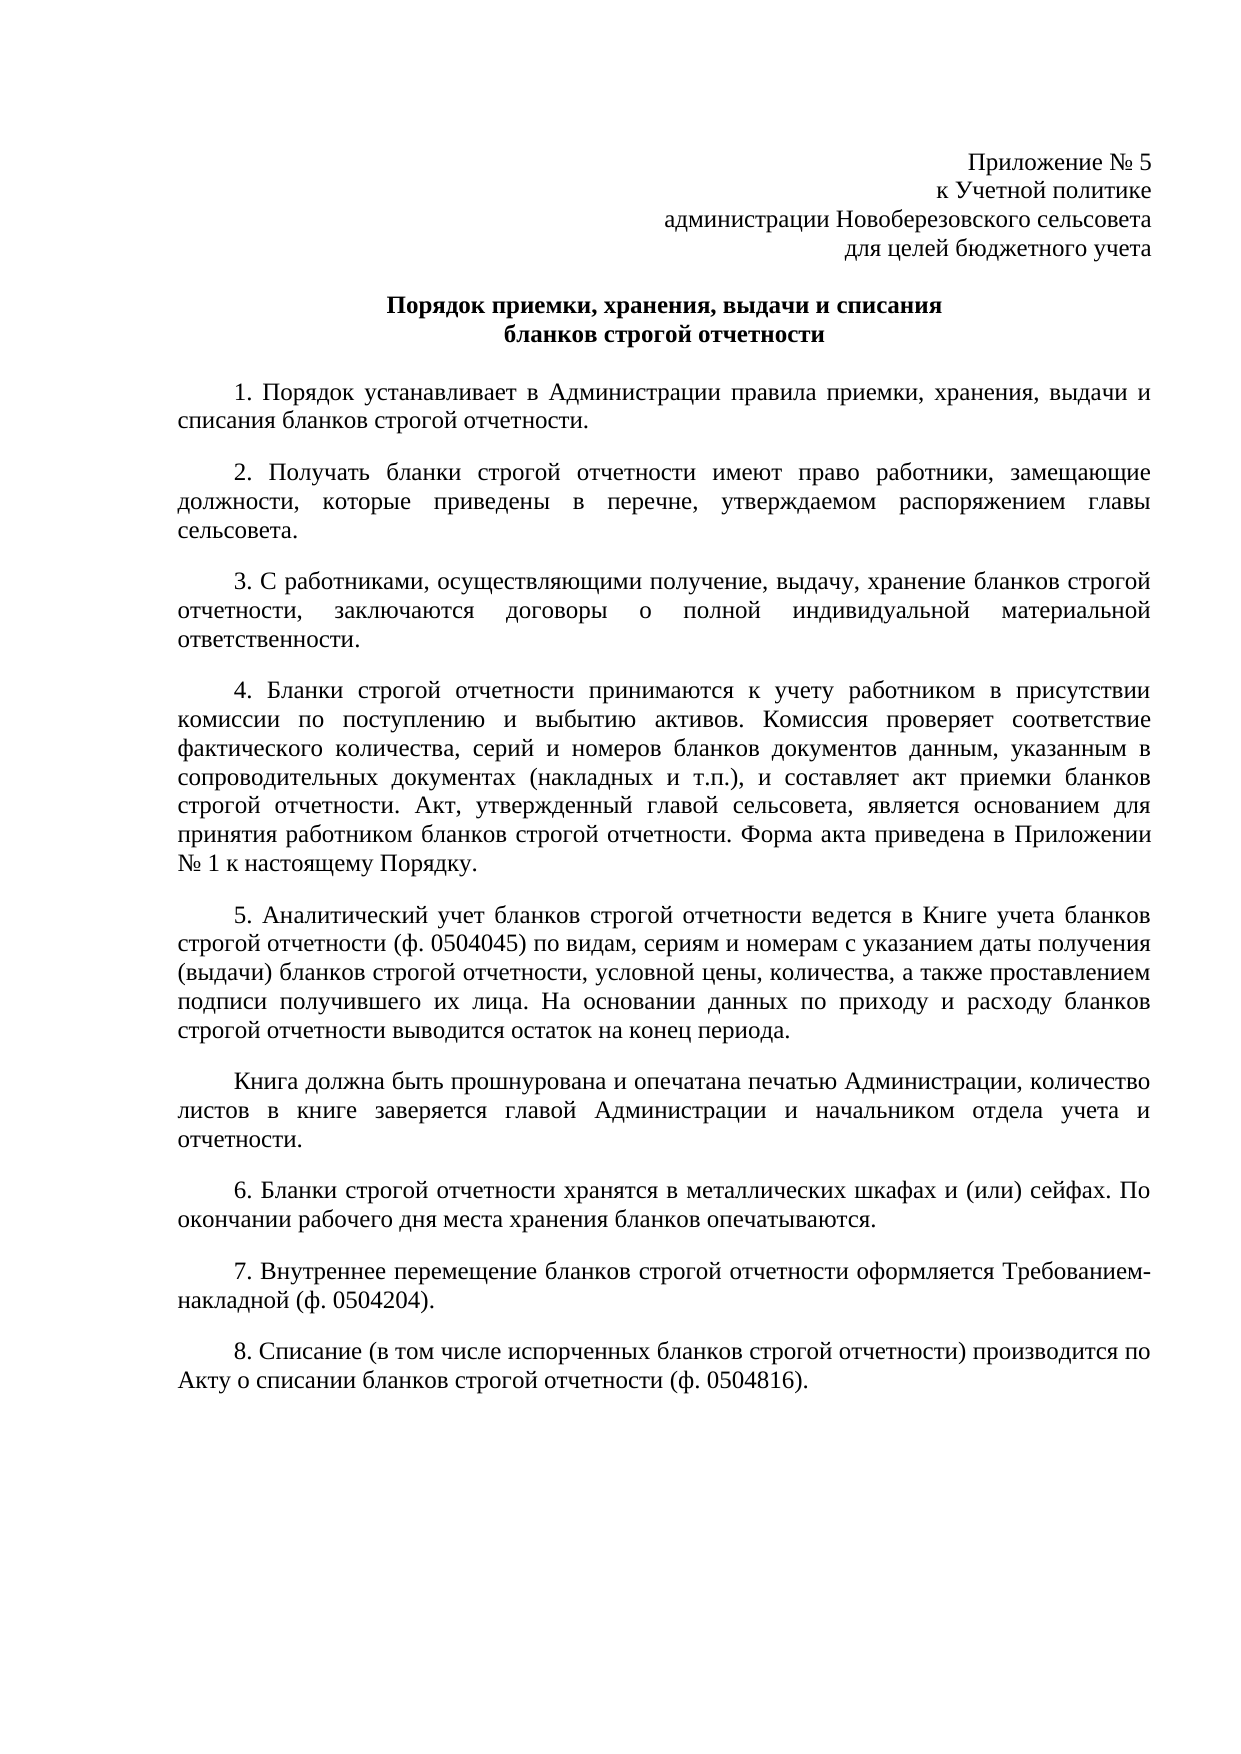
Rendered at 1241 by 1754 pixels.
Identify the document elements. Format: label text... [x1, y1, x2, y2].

text 8. Списание (в том числе испорченных бланков строгой отчетности) производится по Акту о списании бланков строгой отчетности (ф. 0504816). [177, 1336, 1152, 1394]
text 1. Порядок устанавливает в Администрации правила приемки, хранения, выдачи и списания бланков строгой отчетности. [177, 377, 1152, 434]
text Приложение № 5 [177, 147, 1152, 176]
text для целей бюджетного учета [177, 233, 1152, 262]
text 7. Внутреннее перемещение бланков строгой отчетности оформляется Требованием-накладной (ф. 0504204). [177, 1256, 1152, 1313]
text Книга должна быть прошнурована и опечатана печатью Администрации, количество листов в книге заверяется главой Администрации и начальником отдела учета и отчетности. [177, 1066, 1152, 1153]
text 3. С работниками, осуществляющими получение, выдачу, хранение бланков строгой отчетности, заключаются договоры о полной индивидуальной материальной ответственности. [177, 566, 1152, 653]
text администрации Новоберезовского сельсовета [177, 204, 1152, 233]
text 5. Аналитический учет бланков строгой отчетности ведется в Книге учета бланков строгой отчетности (ф. 0504045) по видам, сериям и номерам с указанием даты получения (выдачи) бланков строгой отчетности, условной цены, количества, а также проставлением подписи получившего их лица. На основании данных по приходу и расходу бланков строгой отчетности выводится остаток на конец периода. [177, 900, 1152, 1043]
text Порядок приемки, хранения, выдачи и списания [177, 291, 1152, 319]
text бланков строгой отчетности [177, 319, 1152, 348]
text к Учетной политике [177, 176, 1152, 204]
text 6. Бланки строгой отчетности хранятся в металлических шкафах и (или) сейфах. По окончании рабочего дня места хранения бланков опечатываются. [177, 1176, 1152, 1233]
text 2. Получать бланки строгой отчетности имеют право работники, замещающие должности, которые приведены в перечне, утверждаемом распоряжением главы сельсовета. [177, 457, 1152, 543]
text 4. Бланки строгой отчетности принимаются к учету работником в присутствии комиссии по поступлению и выбытию активов. Комиссия проверяет соответствие фактического количества, серий и номеров бланков документов данным, указанным в сопроводительных документах (накладных и т.п.), и составляет акт приемки бланков строгой отчетности. Акт, утвержденный главой сельсовета, является основанием для принятия работником бланков строгой отчетности. Форма акта приведена в Приложении № 1 к настоящему Порядку. [177, 676, 1152, 877]
